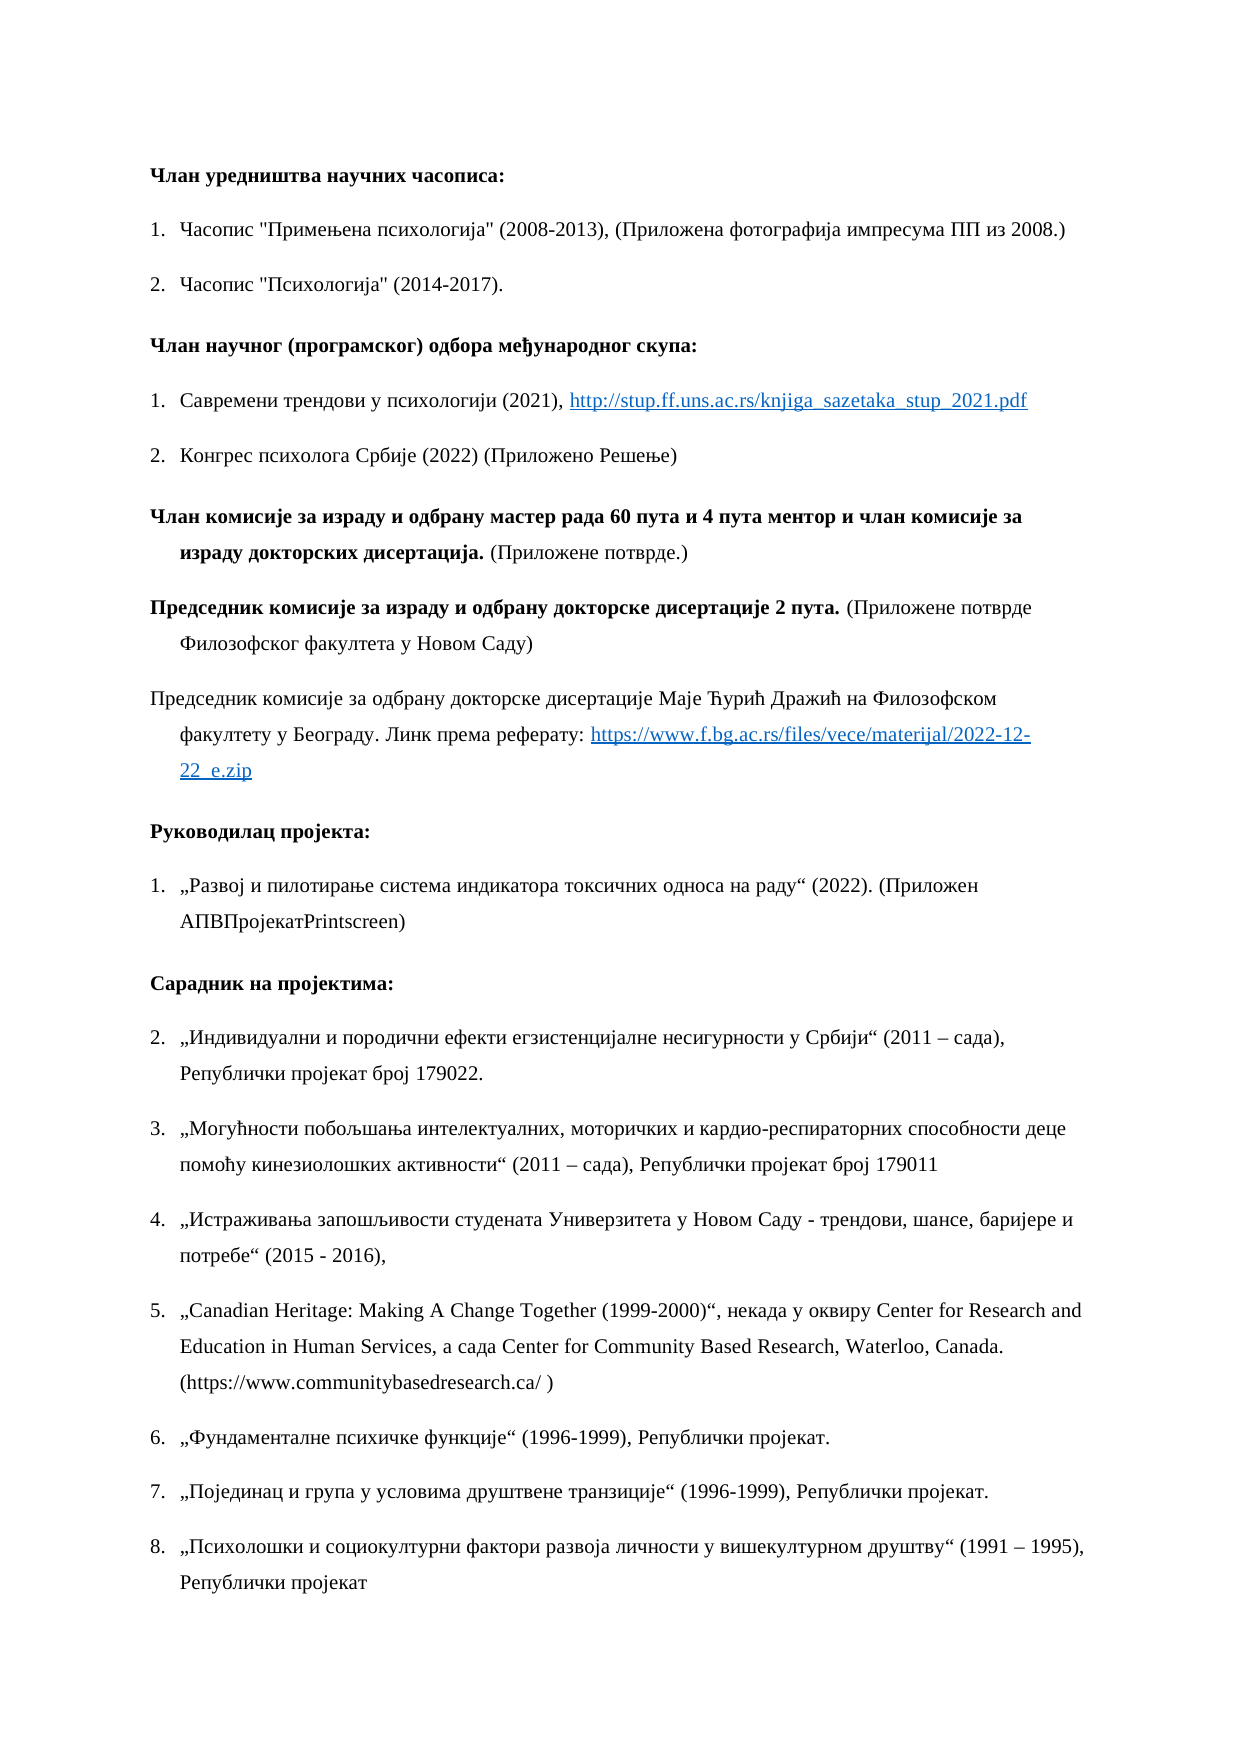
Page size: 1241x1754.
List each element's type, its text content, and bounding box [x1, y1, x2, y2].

text 8. „Психолошки и социокултурни фактори развоја личности у вишекултурном друштву“ (1991 – 1995), Републички пројекат [150, 1534, 1090, 1594]
text Сарадник на пројектима: [150, 970, 1090, 994]
text Руководилац пројекта: [150, 818, 1090, 843]
text Члан комисије за израду и одбрану мастер рада 60 пута и 4 пута ментор и члан комисије за израду докторских дисертација. (Приложене потврде.) [150, 504, 1090, 564]
text 1. „Развој и пилотирање система индикатора токсичних односа на раду“ (2022). (Приложен АПВПројекатPrintscreen) [150, 873, 1090, 933]
text 1. Савремени трендови у психологији (2021), http://stup.ff.uns.ac.rs/knjiga_sazetaka_stup_2021.pdf [150, 388, 1090, 412]
text Председник комисије за израду и одбрану докторске дисертације 2 пута. (Приложене потврде Филозофског факултета у Новом Саду) [150, 594, 1090, 655]
text 7. „Појединац и група у условима друштвене транзиције“ (1996-1999), Републички пројекат. [150, 1479, 1090, 1503]
text 2. Часопис ''Психологија'' (2014-2017). [150, 272, 1090, 296]
text 5. „Canadian Heritage: Making A Change Together (1999-2000)“, некада у оквиру Center for Research and Education in Human Services, a сада Center for Community Based Research, Waterloo, Canada. (https://www.communitybasedresearch.ca/ ) [150, 1298, 1090, 1394]
text Председник комисије за одбрану докторске дисертације Маје Ћурић Дражић на Филозофском факултету у Београду. Линк према реферату: https://www.f.bg.ac.rs/files/vece/materijal/2022-12-22_e.zip [150, 685, 1090, 782]
text 2. „Индивидуални и породични ефекти егзистенцијалне несигурности у Србији“ (2011 – сада), Републички пројекат број 179022. [150, 1025, 1090, 1085]
text 4. „Истраживања запошљивости студената Универзитета у Новом Саду - трендови, шансе, баријере и потребе“ (2015 - 2016), [150, 1207, 1090, 1267]
text Члан научног (програмског) одбора међународног скупа: [150, 333, 1090, 357]
text 2. Конгрес психолога Србије (2022) (Приложено Решење) [150, 443, 1090, 467]
text 1. Часопис ''Примењена психологија'' (2008-2013), (Приложена фотографија импресума ПП из 2008.) [150, 217, 1090, 241]
text 3. „Могућности побољшања интелектуалних, моторичких и кардио-респираторних способности деце помоћу кинезиолошких активности“ (2011 – сада), Републички пројекат број 179011 [150, 1116, 1090, 1176]
text Члан уредништва научних часописа: [150, 162, 1090, 187]
text 6. „Фундаменталне психичке функције“ (1996-1999), Републички пројекат. [150, 1424, 1090, 1449]
